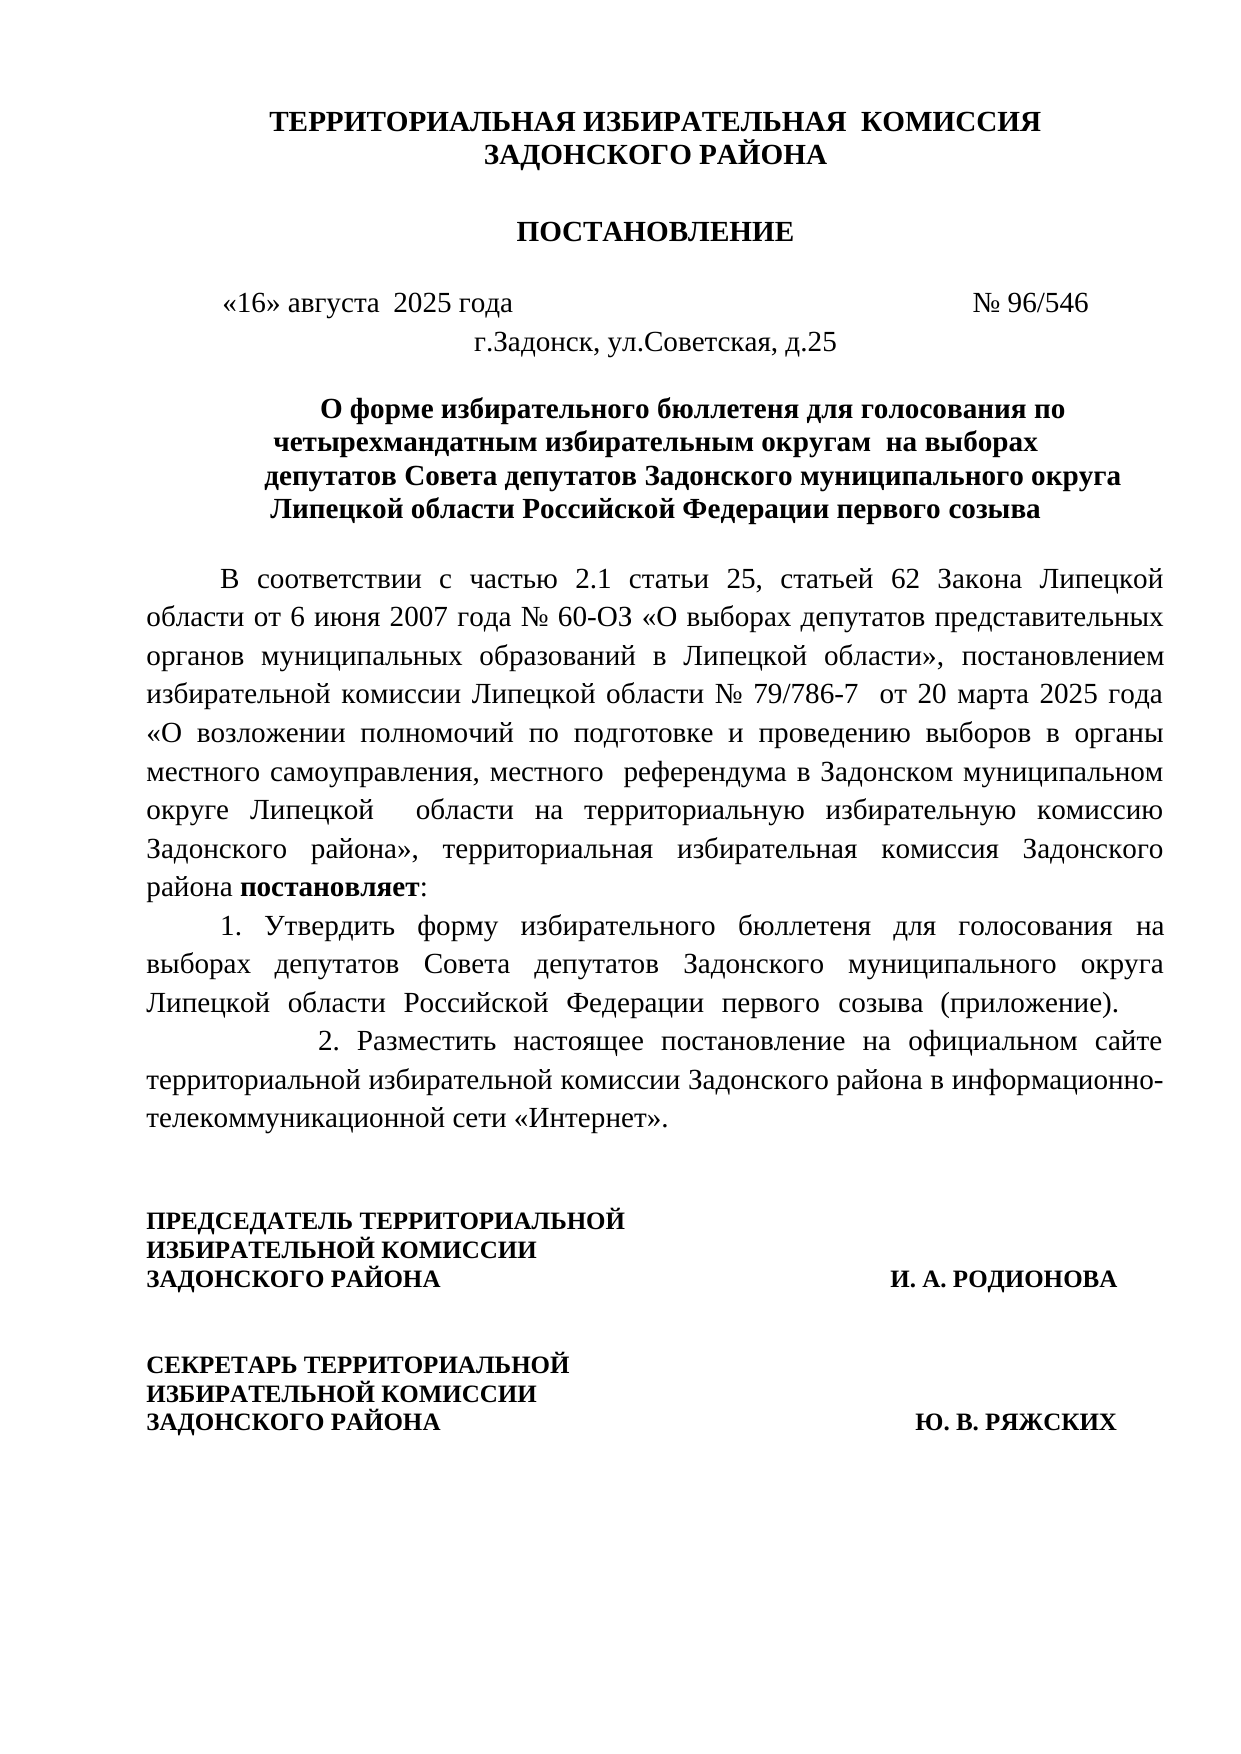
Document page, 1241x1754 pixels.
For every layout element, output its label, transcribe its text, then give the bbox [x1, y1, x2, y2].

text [146, 1407, 1164, 1436]
text ИЗБИРАТЕЛЬНОЙ КОМИССИИ [146, 1379, 1164, 1407]
text ТЕРРИТОРИАЛЬНАЯ ИЗБИРАТЕЛЬНАЯ КОМИССИЯ [146, 104, 1164, 137]
text О форме избирательного бюллетеня для голосования по четырехмандатным избирательным округам на выборах [146, 391, 1164, 458]
text ЗАДОНСКОГО РАЙОНА И. А. РОДИОНОВА [146, 1264, 1164, 1292]
subtitle ПОСТАНОВЛЕНИЕ [146, 214, 1164, 247]
text г.Задонск, ул.Советская, д.25 [146, 324, 1164, 357]
text ЗАДОНСКОГО РАЙОНА [146, 137, 1164, 171]
text «16» августа 2025 года № 96/546 [146, 285, 1164, 319]
text В соответствии с частью 2.1 статьи 25, статьей 62 Закона Липецкой области от 6 июня 2007 года № 60-ОЗ «О выборах депутатов представительных органов муниципальных образований в Липецкой области», постановлением избирательной комиссии Липецкой области № 79/786-7 от 20 марта 2025 года «О возложении полномочий по подготовке и проведению выборов в органы местного самоуправления, местного референдума в Задонском муниципальном округе Липецкой области на территориальную избирательную комиссию Задонского района», территориальная избирательная комиссия Задонского района постановляет: [146, 561, 1164, 903]
text ПРЕДСЕДАТЕЛЬ ТЕРРИТОРИАЛЬНОЙ [146, 1206, 1164, 1235]
text СЕКРЕТАРЬ ТЕРРИТОРИАЛЬНОЙ [146, 1350, 1164, 1379]
text ИЗБИРАТЕЛЬНОЙ КОМИССИИ [146, 1235, 1164, 1264]
text 1. Утвердить форму избирательного бюллетеня для голосования на выборах депутатов Совета депутатов Задонского муниципального округа Липецкой области Российской Федерации первого созыва (приложение). 2. Разместить настоящее постановление на официальном сайте территориальной избирательной комиссии Задонского района в информационно-телекоммуникационной сети «Интернет». [146, 908, 1164, 1134]
text депутатов Совета депутатов Задонского муниципального округа Липецкой области Российской Федерации первого созыва [146, 458, 1164, 525]
